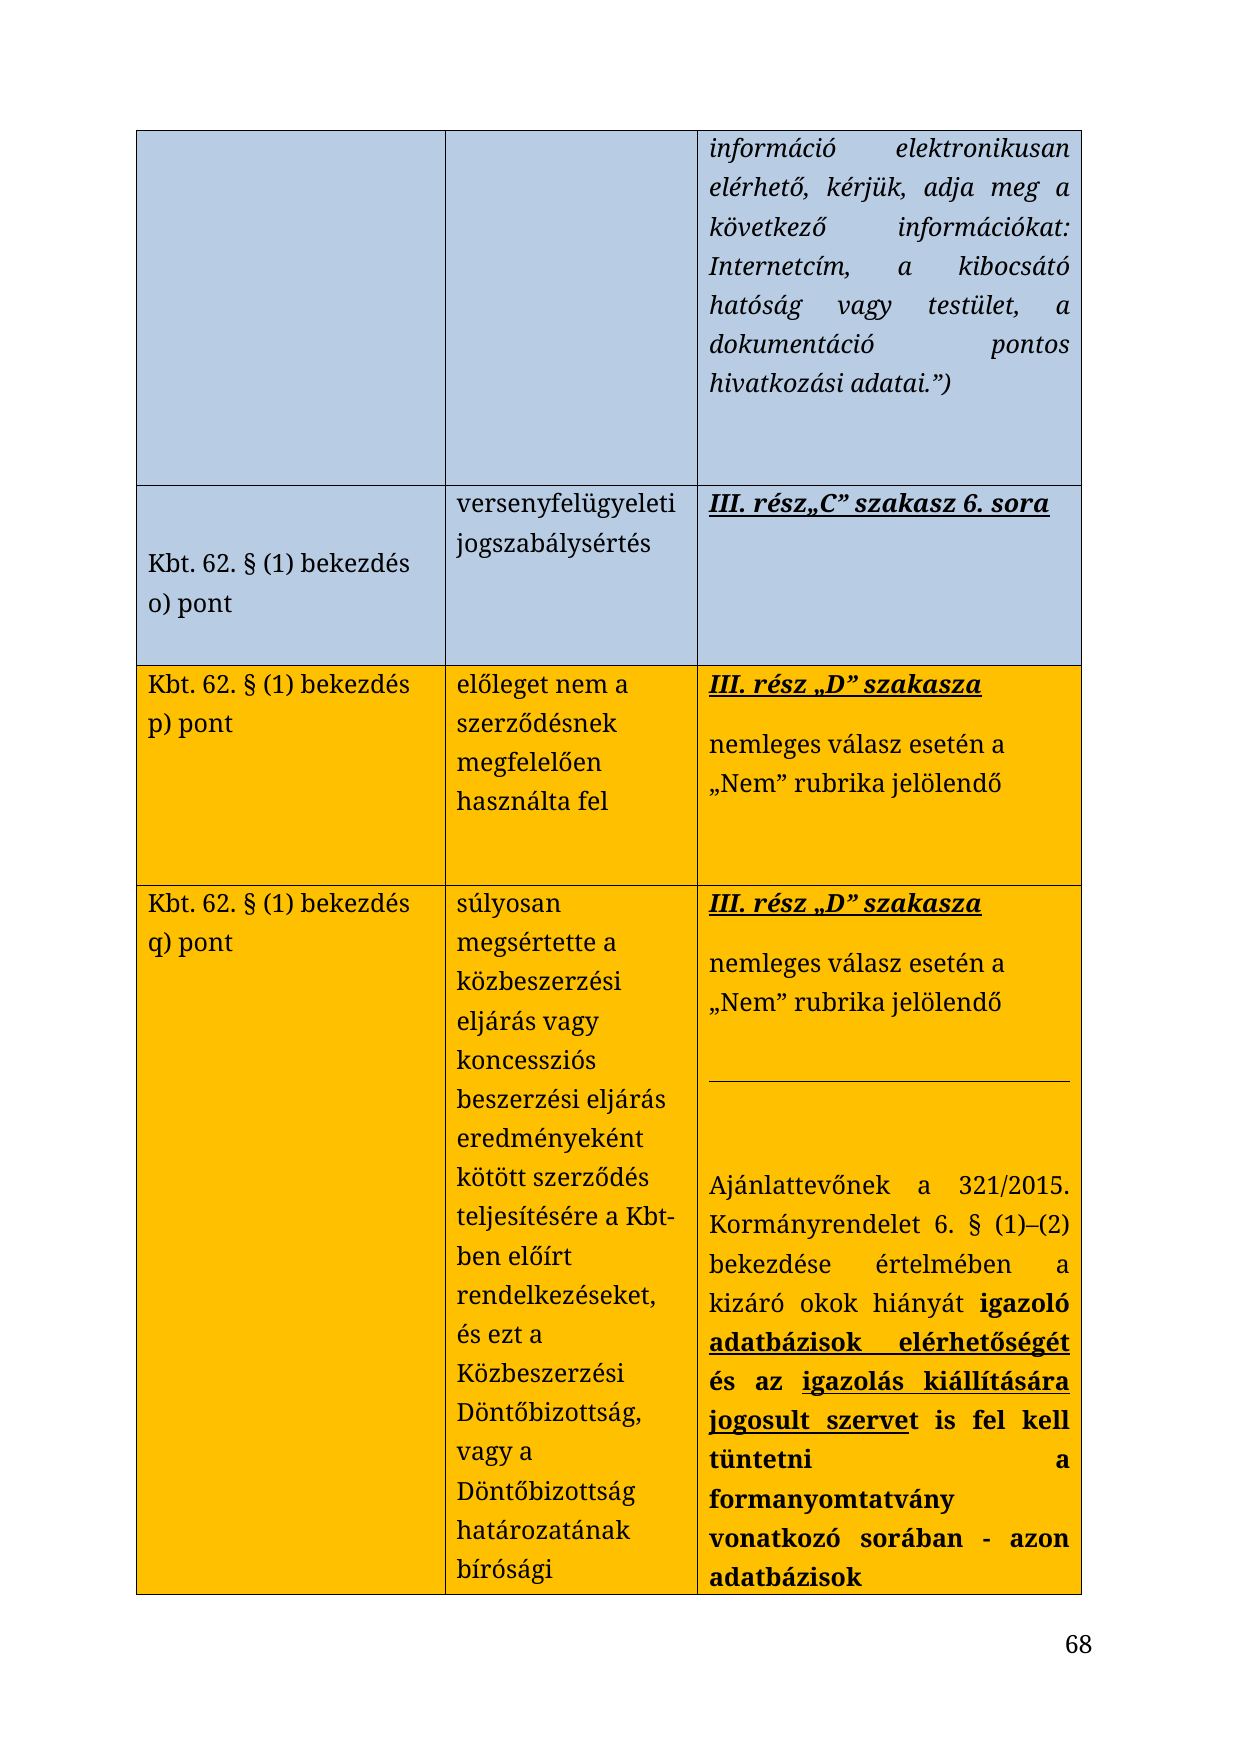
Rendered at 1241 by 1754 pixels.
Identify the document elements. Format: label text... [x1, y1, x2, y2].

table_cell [446, 131, 697, 485]
table_cell Kbt. 62. § (1) bekezdés p) pont [137, 666, 445, 885]
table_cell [698, 131, 1081, 485]
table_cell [137, 886, 445, 1594]
table_cell III. rész„C” szakasz 6. sora [698, 486, 1081, 665]
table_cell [446, 886, 697, 1594]
table_cell versenyfelügyeleti jogszabálysértés [446, 486, 697, 665]
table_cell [137, 131, 445, 485]
table_cell Kbt. 62. § (1) bekezdés o) pont [137, 486, 445, 665]
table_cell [698, 886, 1081, 1594]
table_cell előleget nem a szerződésnek megfelelően használta fel [446, 666, 697, 885]
table_cell III. rész „D” szakasza nemleges válasz esetén a „Nem” rubrika jelölendő [698, 666, 1081, 885]
